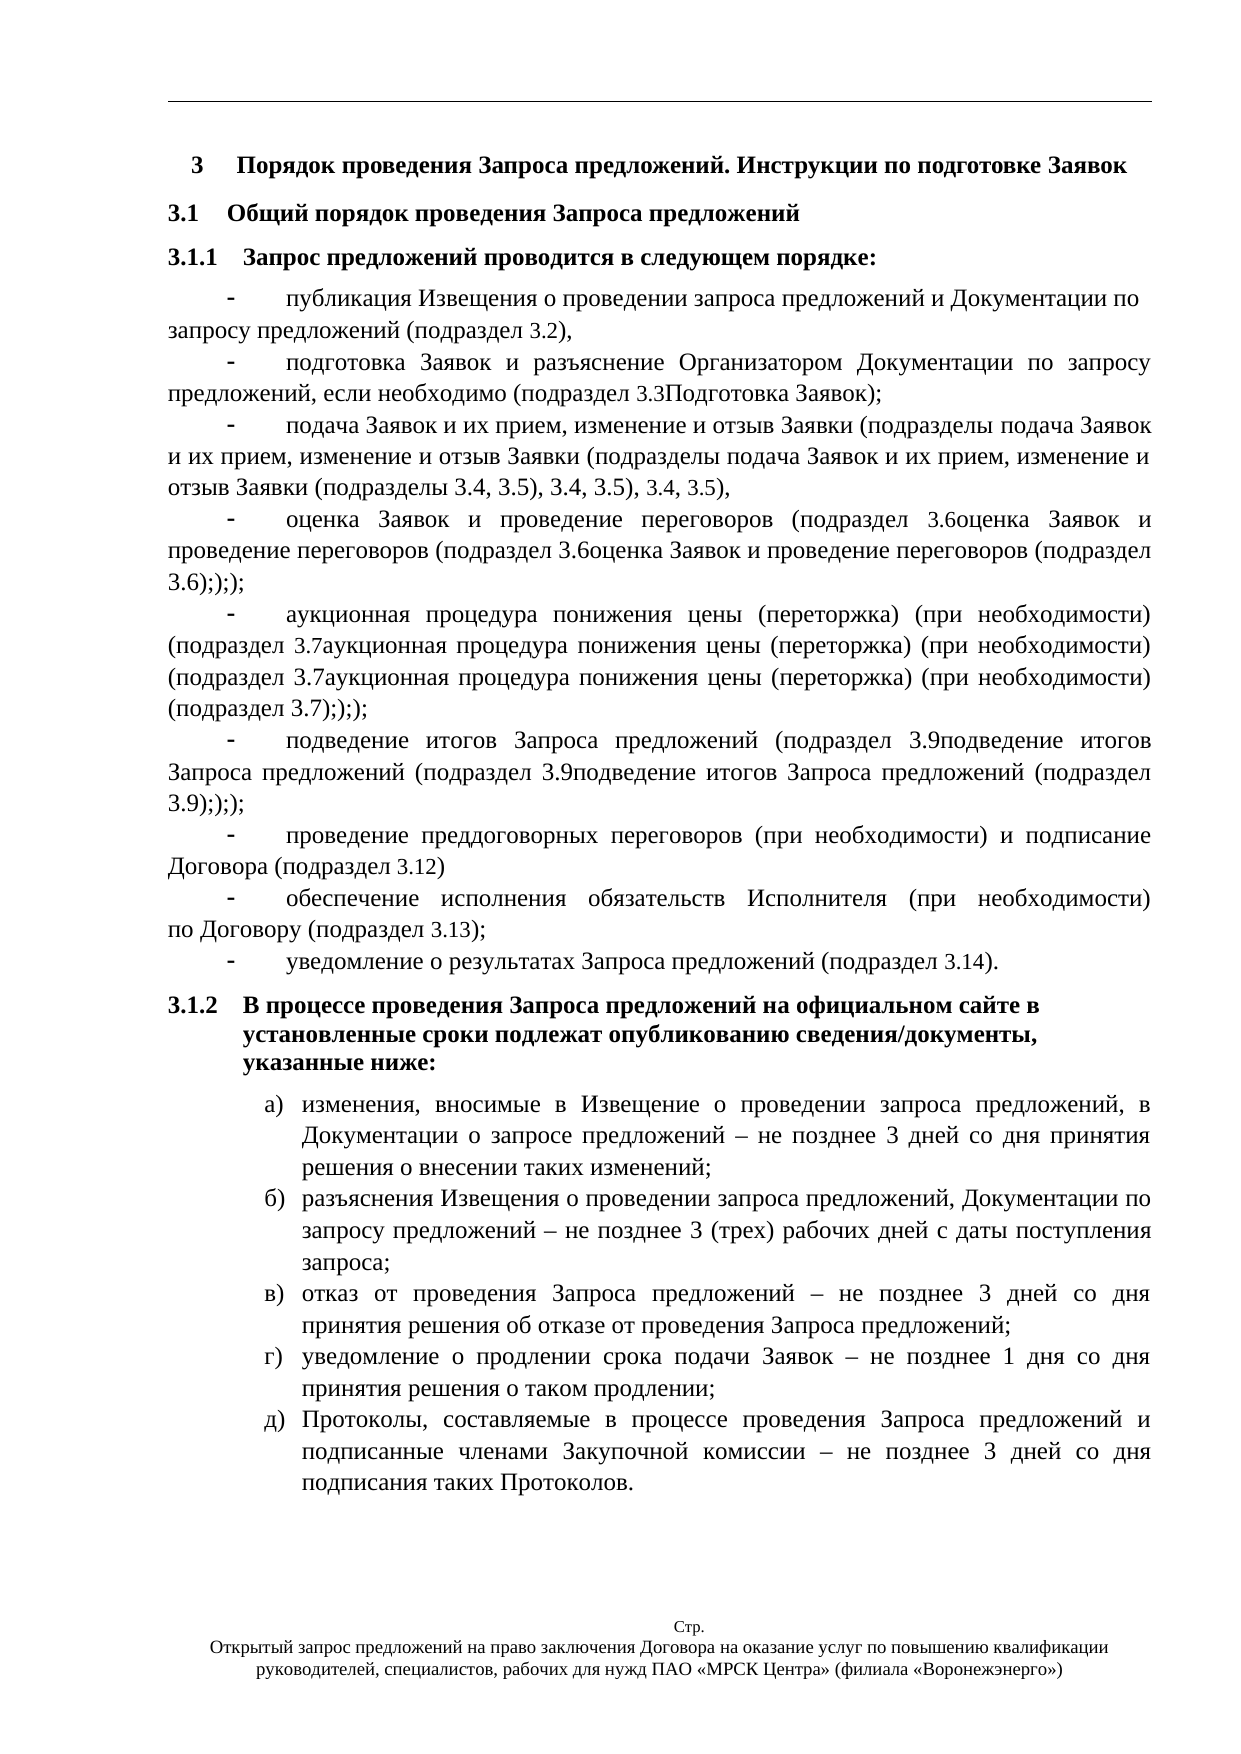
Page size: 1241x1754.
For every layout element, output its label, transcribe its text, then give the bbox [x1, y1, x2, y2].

list уведомление о продлении срока подачи Заявок – не позднее 1 дня со дня принятия решения о таком продлении; [264, 1341, 1152, 1402]
list Протоколы, составляемые в процессе проведения Запроса предложений и подписанные членами Закупочной комиссии – не позднее 3 дней со дня подписания таких Протоколов. [264, 1404, 1152, 1496]
list подача Заявок и их прием, изменение и отзыв Заявки (подразделы 3.4, 3.5), [168, 410, 1152, 501]
list изменения, вносимые в Извещение о проведении запроса предложений, в Документации о запросе предложений – не позднее 3 дней со дня принятия решения о внесении таких изменений; [264, 1089, 1152, 1181]
list оценка Заявок и проведение переговоров (подраздел 3.6); [168, 504, 1152, 596]
subtitle В процессе проведения Запроса предложений на официальном сайте в установленные сроки подлежат опубликованию сведения/документы, указанные ниже: [168, 990, 1152, 1076]
list подготовка Заявок и разъяснение Организатором Документации по запросу предложений, если необходимо (подраздел 3.3); [168, 347, 1152, 407]
list проведение преддоговорных переговоров (при необходимости) и подписание Договора (подраздел 3.12) [168, 820, 1152, 880]
list уведомление о результатах Запроса предложений (подраздел 3.14). [168, 946, 1152, 975]
subtitle Общий порядок проведения Запроса предложений [168, 198, 1152, 227]
subtitle Запрос предложений проводится в следующем порядке: [168, 242, 1152, 271]
list подведение итогов Запроса предложений (подраздел 3.9); [168, 725, 1152, 817]
list аукционная процедура понижения цены (переторжка) (при необходимости) (подраздел 3.7); [168, 599, 1152, 722]
list обеспечение исполнения обязательств Исполнителя (при необходимости) по Договору (подраздел 3.13); [168, 883, 1152, 943]
list отказ от проведения Запроса предложений – не позднее 3 дней со дня принятия решения об отказе от проведения Запроса предложений; [264, 1278, 1152, 1338]
list разъяснения Извещения о проведении запроса предложений, Документации по запросу предложений – не позднее 3 (трех) рабочих дней с даты поступления запроса; [264, 1183, 1152, 1275]
list публикация Извещения о проведении запроса предложений и Документации по запросу предложений (подраздел 3.2), [168, 283, 1152, 344]
subtitle Порядок проведения Запроса предложений. Инструкции по подготовке Заявок [166, 150, 1152, 179]
